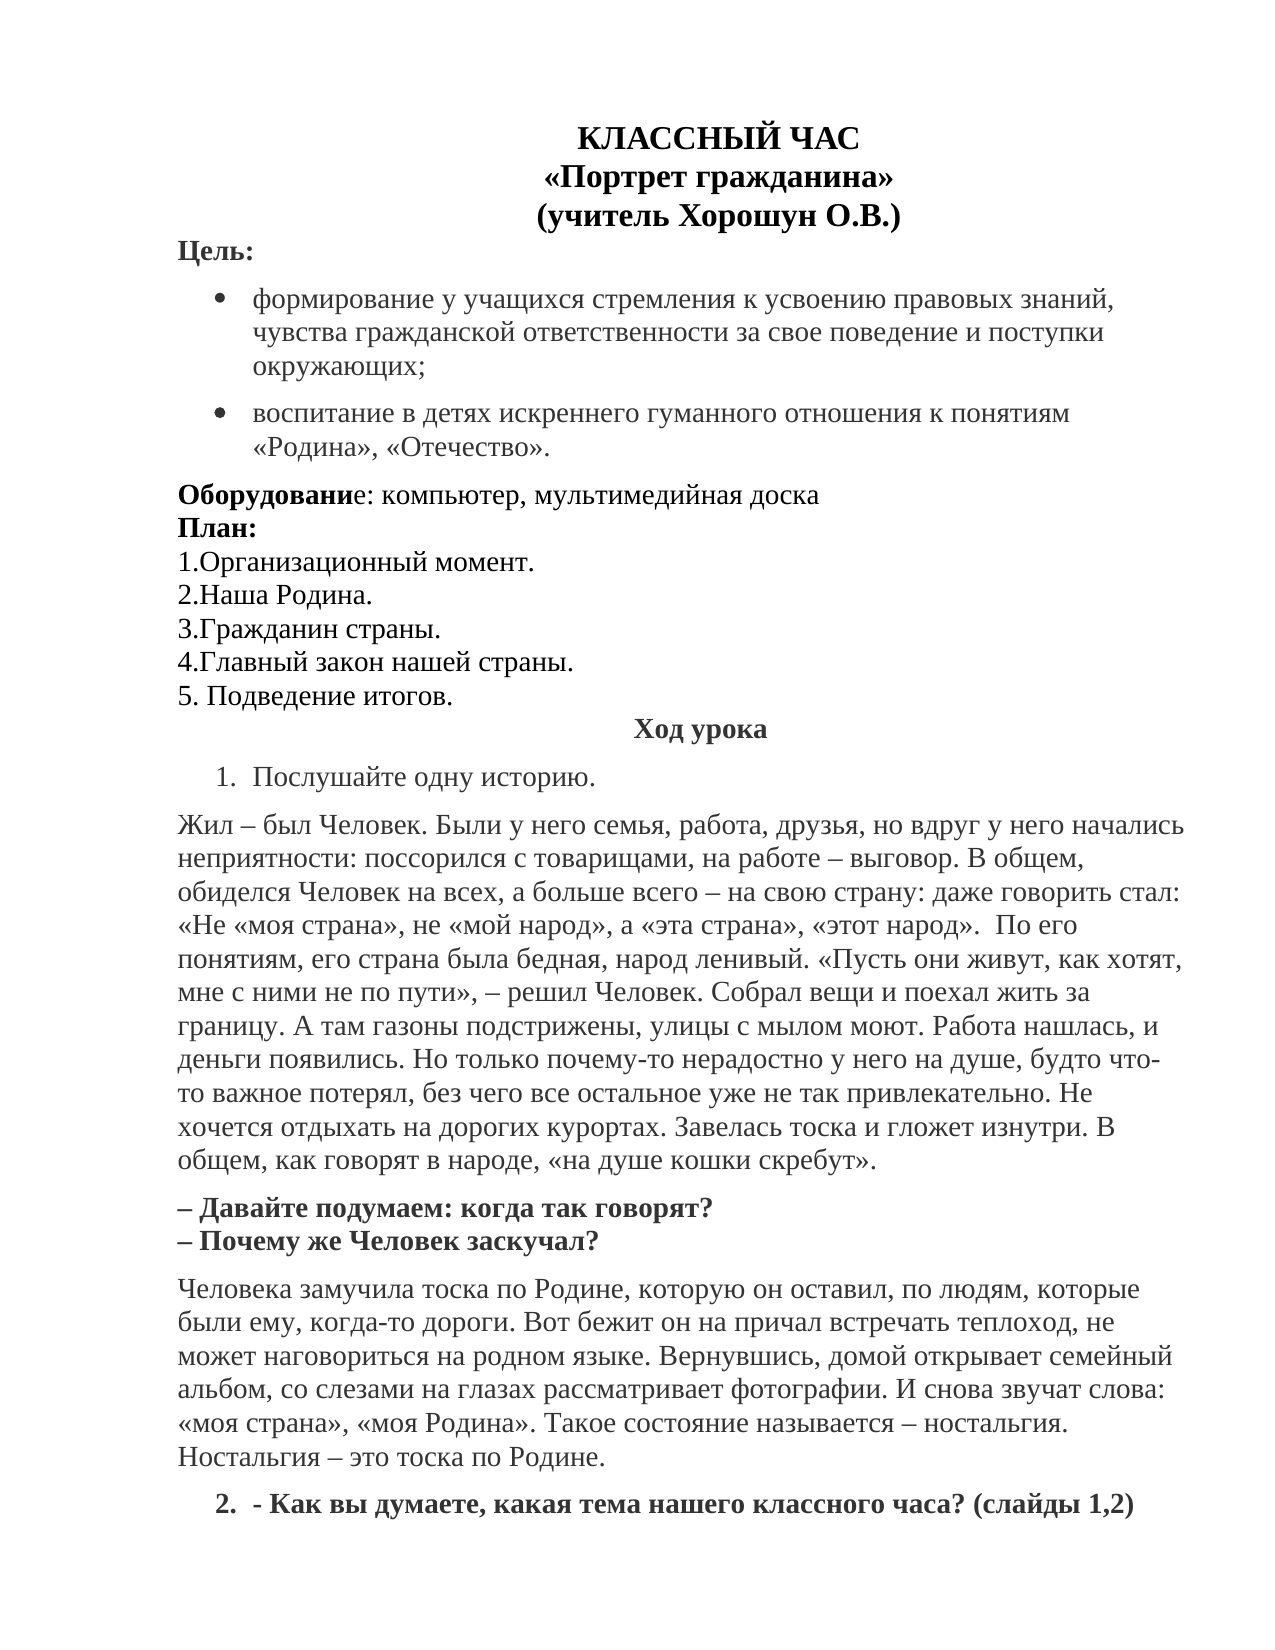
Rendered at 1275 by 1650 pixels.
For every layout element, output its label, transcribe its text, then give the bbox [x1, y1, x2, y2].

list воспитание в детях искреннего гуманного отношения к понятиям «Родина», «Отечество». [215, 396, 1186, 463]
text 3.Гражданин страны. [177, 611, 1186, 644]
text «Портрет гражданина» [177, 156, 1186, 195]
text Цель: [177, 233, 1186, 267]
list - Как вы думаете, какая тема нашего классного часа? (слайды 1,2) [215, 1486, 1186, 1520]
text Человека замучила тоска по Родине, которую он оставил, по людям, которые были ему, когда-то дороги. Вот бежит он на причал встречать теплоход, не может наговориться на родном языке. Вернувшись, домой открывает семейный альбом, со слезами на глазах рассматривает фотографии. И снова звучат слова: «моя страна», «моя Родина». Такое состояние называется – ностальгия. Ностальгия – это тоска по Родине. [177, 1271, 1186, 1472]
text План: [177, 510, 1186, 544]
text Оборудование: компьютер, мультимедийная доска [177, 477, 1186, 510]
text (учитель Хорошун О.В.) [177, 195, 1186, 233]
text 1.Организационный момент. [177, 544, 1186, 577]
text Жил – был Человек. Были у него семья, работа, друзья, но вдруг у него начались неприятности: поссорился с товарищами, на работе – выговор. В общем, обиделся Человек на всех, а больше всего – на свою страну: даже говорить стал: «Не «моя страна», не «мой народ», а «эта страна», «этот народ». По его понятиям, его страна была бедная, народ ленивый. «Пусть они живут, как хотят, мне с ними не по пути», – решил Человек. Собрал вещи и поехал жить за границу. А там газоны подстрижены, улицы с мылом моют. Работа нашлась, и деньги появились. Но только почему-то нерадостно у него на душе, будто что-то важное потерял, без чего все остальное уже не так привлекательно. Не хочется отдыхать на дорогих курортах. Завелась тоска и гложет изнутри. В общем, как говорят в народе, «на душе кошки скребут». [177, 807, 1186, 1176]
text – Давайте подумаем: когда так говорят? – Почему же Человек заскучал? [177, 1190, 1186, 1257]
list формирование у учащихся стремления к усвоению правовых знаний, чувства гражданской ответственности за свое поведение и поступки окружающих; [215, 281, 1186, 381]
text КЛАССНЫЙ ЧАС [177, 118, 1186, 156]
list Послушайте одну историю. [215, 759, 1186, 793]
text Ход урока [215, 712, 1186, 745]
text 4.Главный закон нашей страны. [177, 644, 1186, 678]
text 5. Подведение итогов. [177, 678, 1186, 712]
text 2.Наша Родина. [177, 577, 1186, 611]
